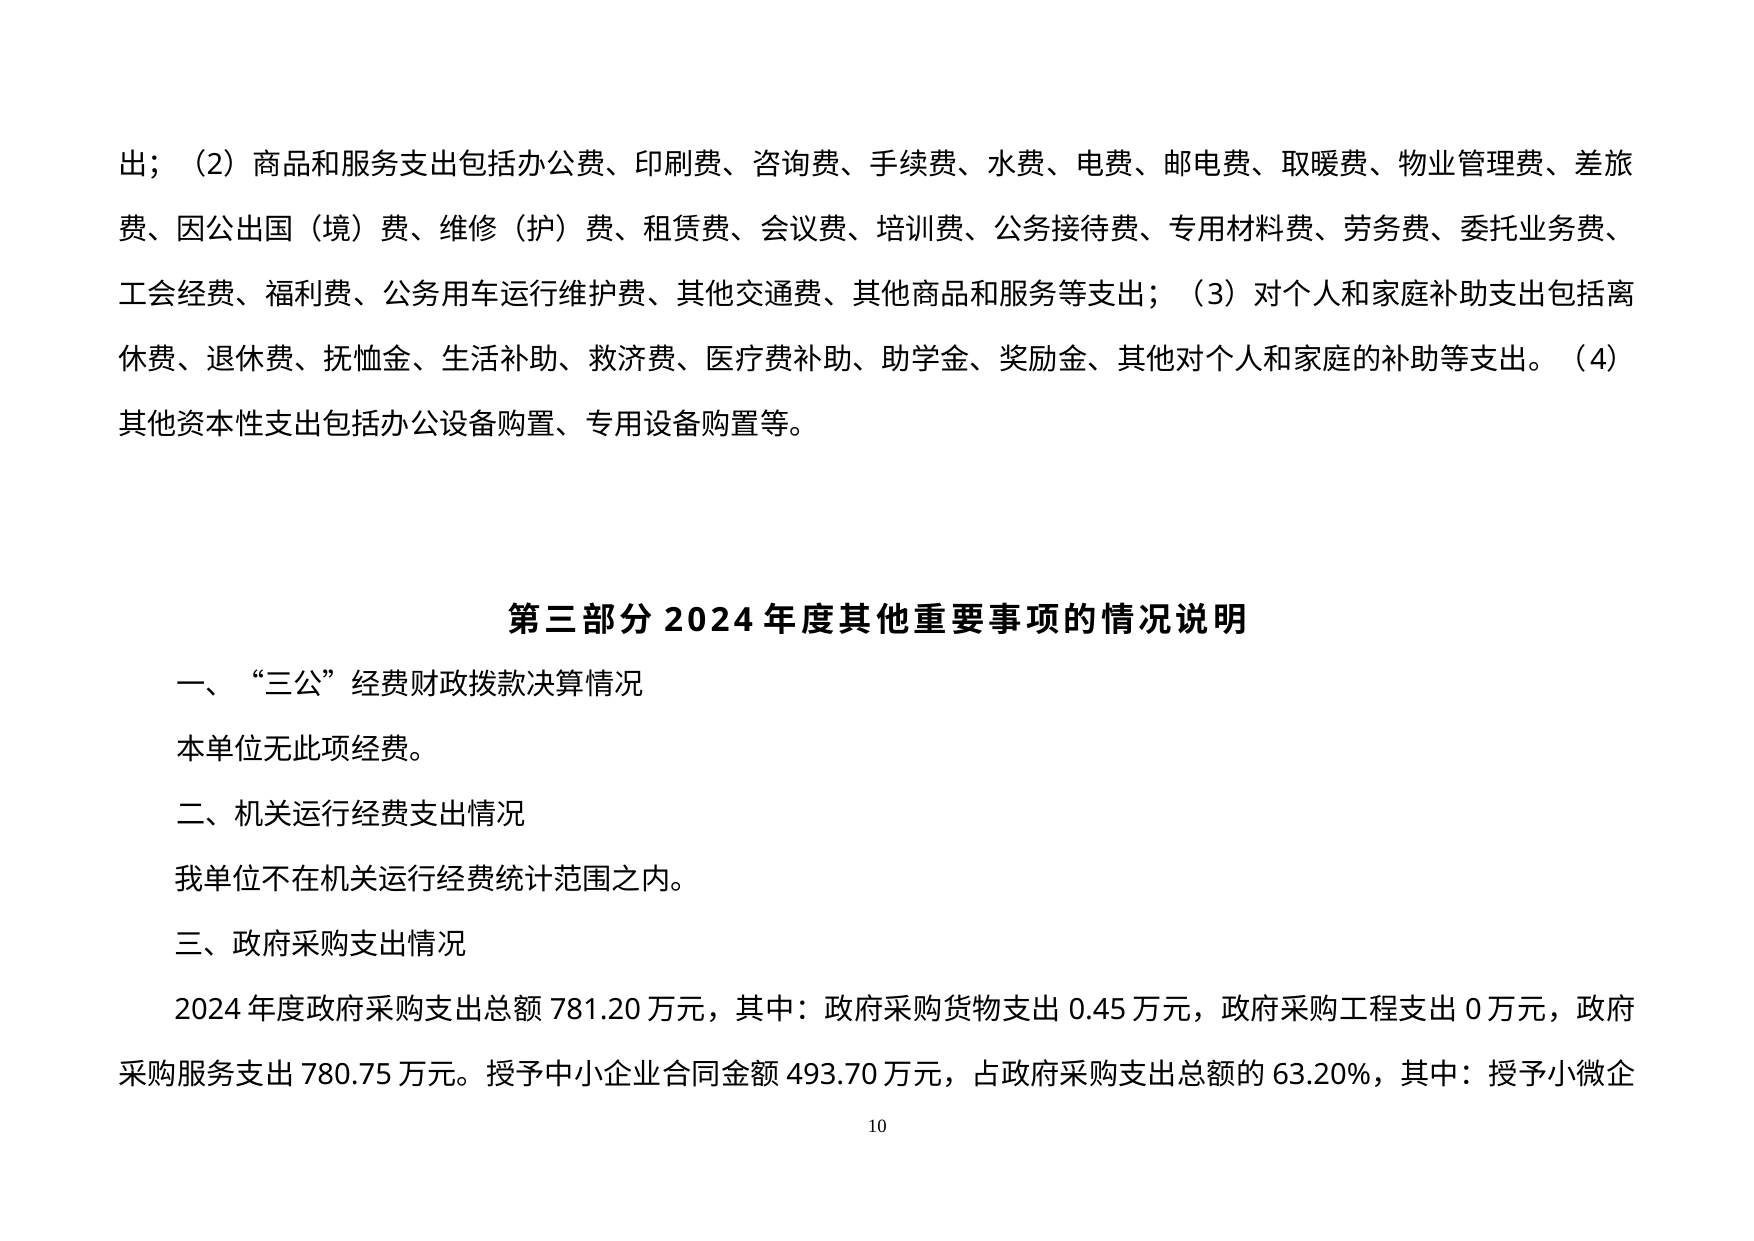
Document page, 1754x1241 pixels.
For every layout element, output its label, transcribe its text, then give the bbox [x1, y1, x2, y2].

text 三、政府采购支出情况 [174, 909, 1636, 974]
text 一、“三公”经费财政拨款决算情况 [118, 649, 1636, 714]
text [118, 129, 1636, 454]
text 我单位不在机关运行经费统计范围之内。 [118, 844, 1636, 909]
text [118, 974, 1636, 1104]
text 本单位无此项经费。 [118, 714, 1636, 779]
text 二、机关运行经费支出情况 [118, 779, 1636, 844]
text 第三部分2024年度其他重要事项的情况说明 [118, 584, 1636, 649]
